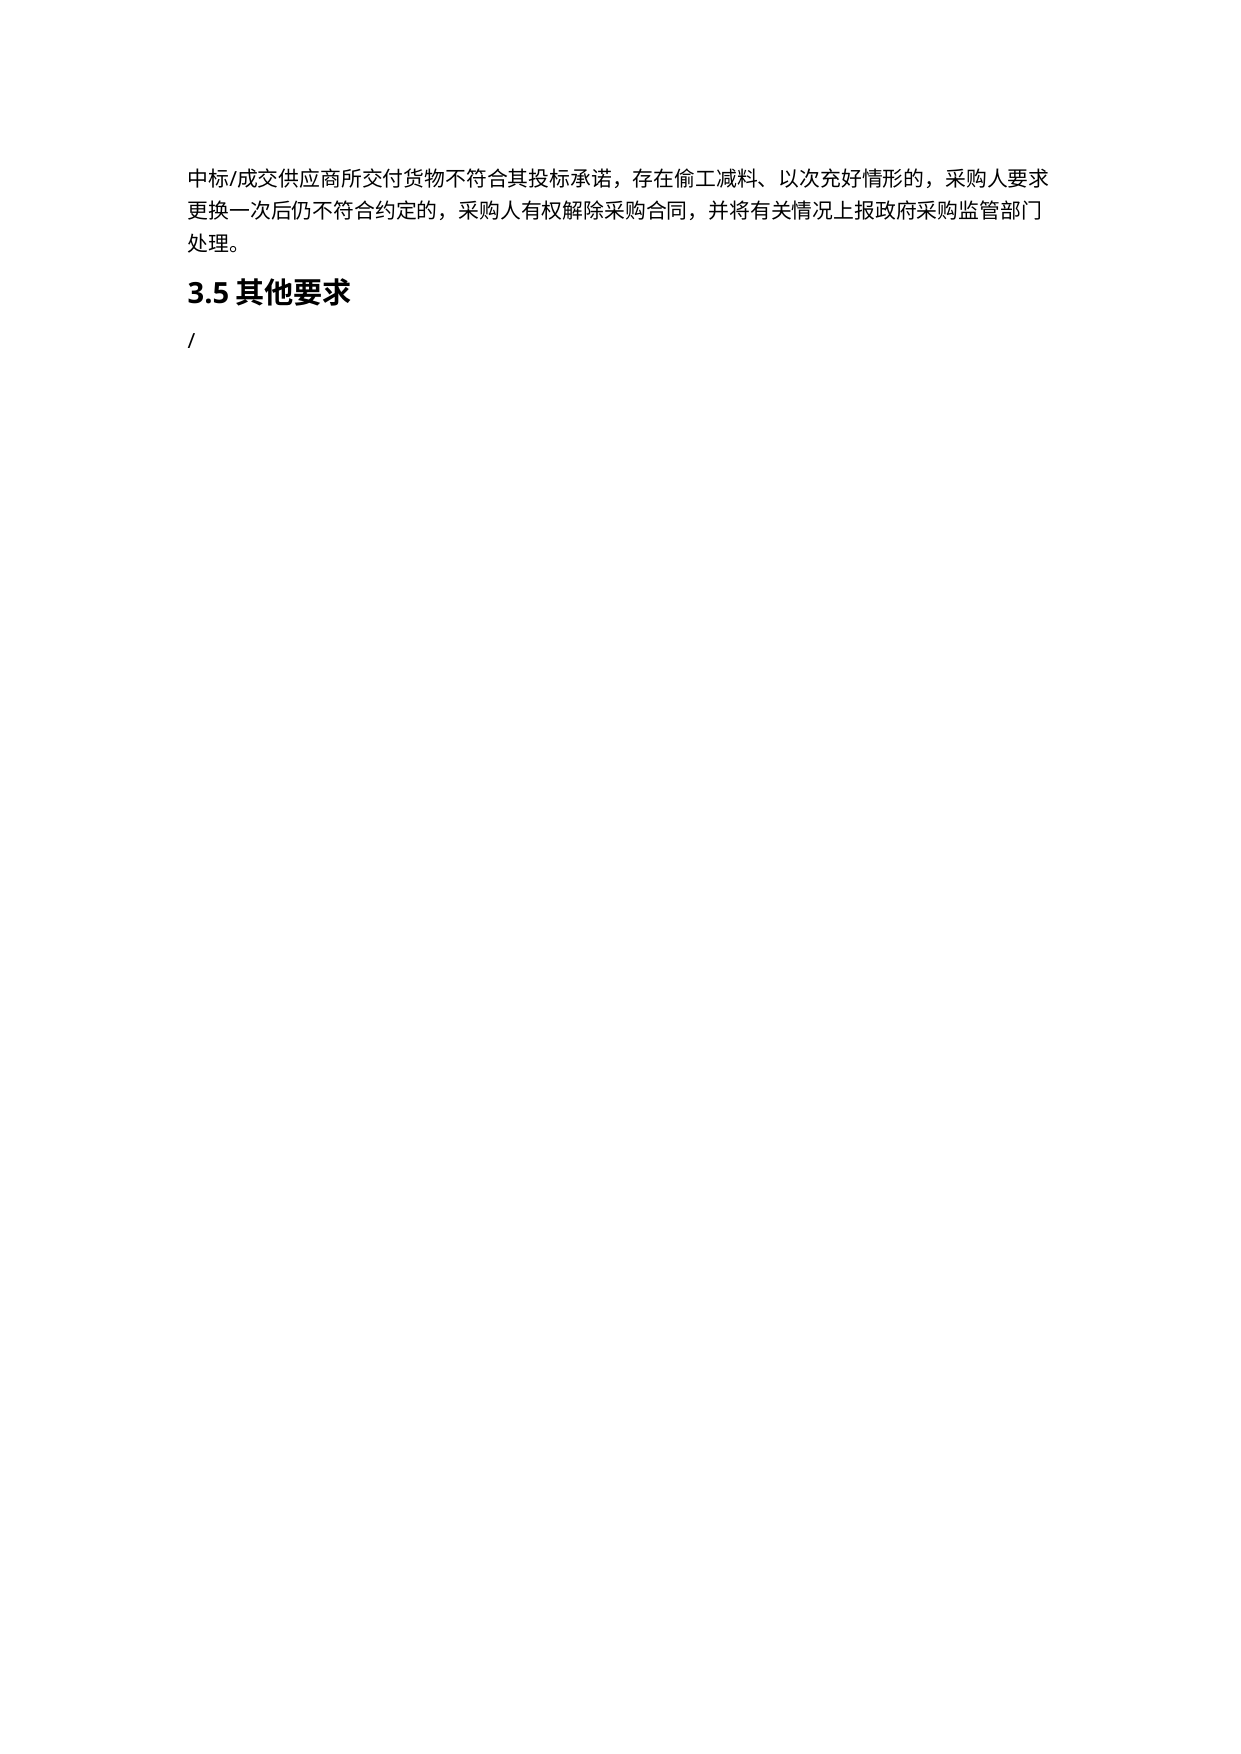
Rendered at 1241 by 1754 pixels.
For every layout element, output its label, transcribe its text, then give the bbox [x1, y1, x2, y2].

text 3.5其他要求 [187, 259, 1053, 324]
text / [187, 324, 1053, 357]
text 中标/成交供应商所交付货物不符合其投标承诺，存在偷工减料、以次充好情形的，采购人要求更换一次后仍不符合约定的，采购人有权解除采购合同，并将有关情况上报政府采购监管部门处理。 [187, 162, 1053, 259]
